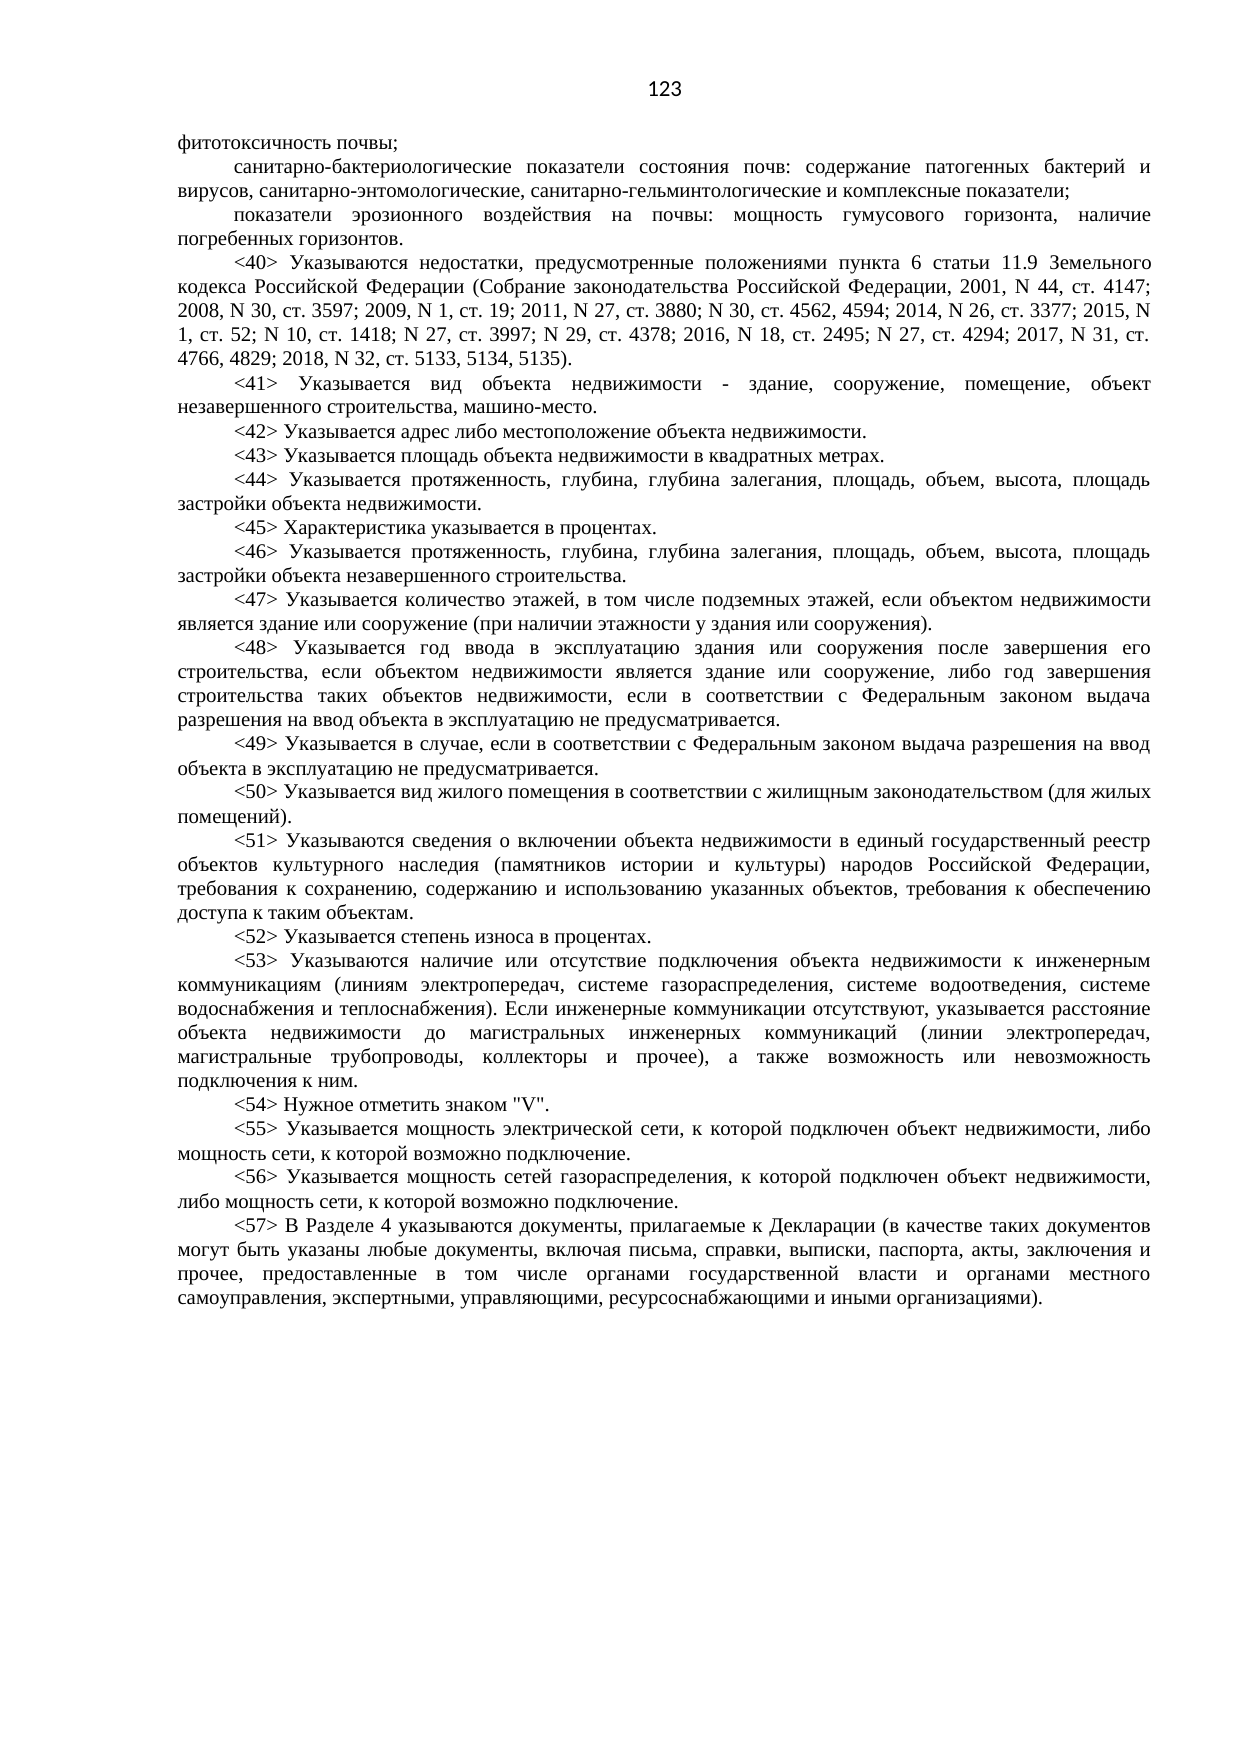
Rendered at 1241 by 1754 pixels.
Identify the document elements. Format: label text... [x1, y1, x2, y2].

text <55> Указывается мощность электрической сети, к которой подключен объект недвижимости, либо мощность сети, к которой возможно подключение. [177, 1116, 1152, 1164]
text <47> Указывается количество этажей, в том числе подземных этажей, если объектом недвижимости является здание или сооружение (при наличии этажности у здания или сооружения). [177, 587, 1152, 635]
text <53> Указываются наличие или отсутствие подключения объекта недвижимости к инженерным коммуникациям (линиям электропередач, системе газораспределения, системе водоотведения, системе водоснабжения и теплоснабжения). Если инженерные коммуникации отсутствуют, указывается расстояние объекта недвижимости до магистральных инженерных коммуникаций (линии электропередач, магистральные трубопроводы, коллекторы и прочее), а также возможность или невозможность подключения к ним. [177, 948, 1152, 1092]
text <56> Указывается мощность сетей газораспределения, к которой подключен объект недвижимости, либо мощность сети, к которой возможно подключение. [177, 1164, 1152, 1213]
text <57> В Разделе 4 указываются документы, прилагаемые к Декларации (в качестве таких документов могут быть указаны любые документы, включая письма, справки, выписки, паспорта, акты, заключения и прочее, предоставленные в том числе органами государственной власти и органами местного самоуправления, экспертными, управляющими, ресурсоснабжающими и иными организациями). [177, 1213, 1152, 1309]
text <51> Указываются сведения о включении объекта недвижимости в единый государственный реестр объектов культурного наследия (памятников истории и культуры) народов Российской Федерации, требования к сохранению, содержанию и использованию указанных объектов, требования к обеспечению доступа к таким объектам. [177, 828, 1152, 924]
text <49> Указывается в случае, если в соответствии с Федеральным законом выдача разрешения на ввод объекта в эксплуатацию не предусматривается. [177, 731, 1152, 779]
text санитарно-бактериологические показатели состояния почв: содержание патогенных бактерий и вирусов, санитарно-энтомологические, санитарно-гельминтологические и комплексные показатели; [177, 154, 1152, 202]
text <45> Характеристика указывается в процентах. [177, 515, 1152, 539]
text <50> Указывается вид жилого помещения в соответствии с жилищным законодательством (для жилых помещений). [177, 779, 1152, 828]
text <40> Указываются недостатки, предусмотренные положениями пункта 6 статьи 11.9 Земельного кодекса Российской Федерации (Собрание законодательства Российской Федерации, 2001, N 44, ст. 4147; 2008, N 30, ст. 3597; 2009, N 1, ст. 19; 2011, N 27, ст. 3880; N 30, ст. 4562, 4594; 2014, N 26, ст. 3377; 2015, N 1, ст. 52; N 10, ст. 1418; N 27, ст. 3997; N 29, ст. 4378; 2016, N 18, ст. 2495; N 27, ст. 4294; 2017, N 31, ст. 4766, 4829; 2018, N 32, ст. 5133, 5134, 5135). [177, 250, 1152, 370]
text <46> Указывается протяженность, глубина, глубина залегания, площадь, объем, высота, площадь застройки объекта незавершенного строительства. [177, 539, 1152, 587]
text <44> Указывается протяженность, глубина, глубина залегания, площадь, объем, высота, площадь застройки объекта недвижимости. [177, 467, 1152, 515]
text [177, 130, 1152, 154]
text показатели эрозионного воздействия на почвы: мощность гумусового горизонта, наличие погребенных горизонтов. [177, 202, 1152, 250]
text <41> Указывается вид объекта недвижимости - здание, сооружение, помещение, объект незавершенного строительства, машино-место. [177, 370, 1152, 418]
text <48> Указывается год ввода в эксплуатацию здания или сооружения после завершения его строительства, если объектом недвижимости является здание или сооружение, либо год завершения строительства таких объектов недвижимости, если в соответствии с Федеральным законом выдача разрешения на ввод объекта в эксплуатацию не предусматривается. [177, 635, 1152, 731]
text <54> Нужное отметить знаком "V". [177, 1092, 1152, 1116]
text <43> Указывается площадь объекта недвижимости в квадратных метрах. [177, 443, 1152, 467]
text <52> Указывается степень износа в процентах. [177, 924, 1152, 948]
text <42> Указывается адрес либо местоположение объекта недвижимости. [177, 418, 1152, 443]
